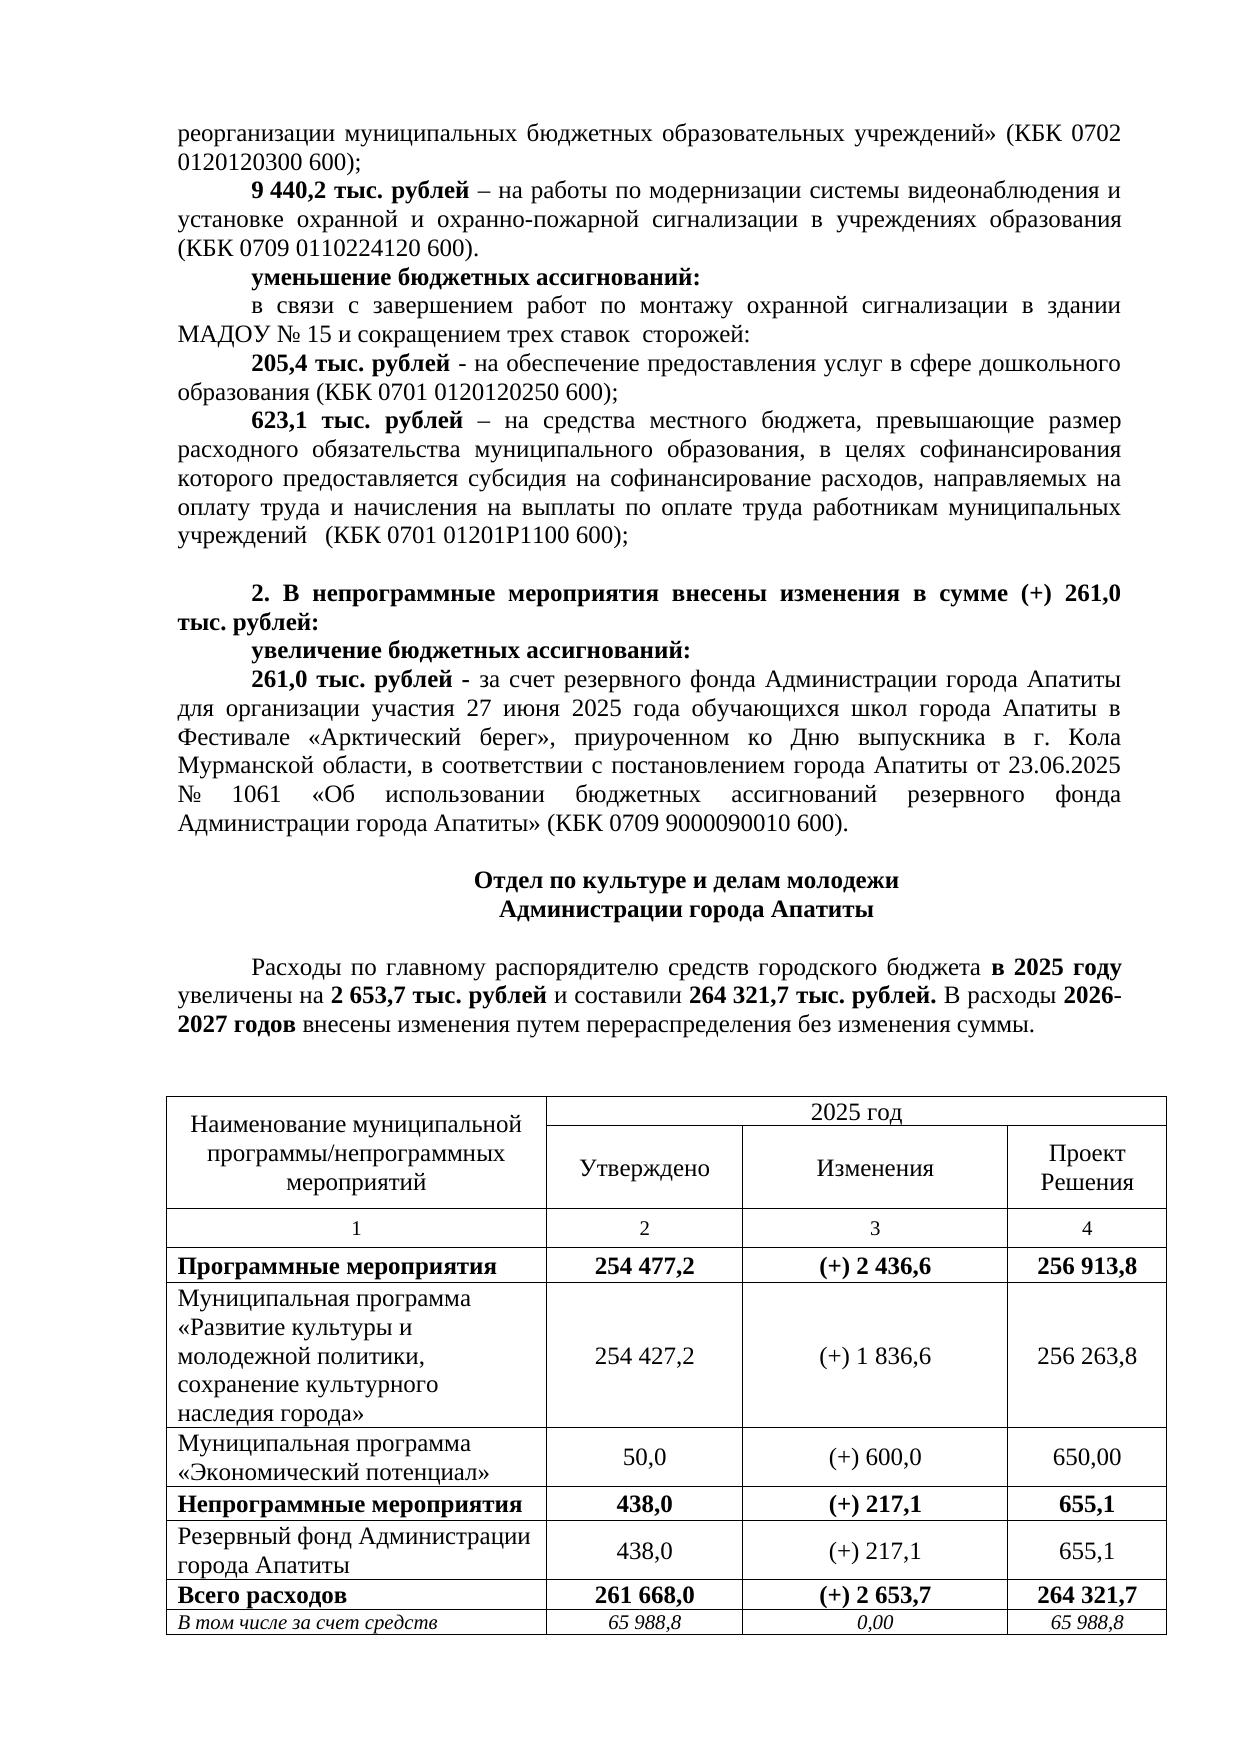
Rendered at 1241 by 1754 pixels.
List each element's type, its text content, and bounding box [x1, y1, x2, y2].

text 623,1 тыс. рублей – на средства местного бюджета, превышающие размер расходного обязательства муниципального образования, в целях софинансирования которого предоставляется субсидия на софинансирование расходов, направляемых на оплату труда и начисления на выплаты по оплате труда работникам муниципальных учреждений (КБК 0701 01201Р1100 600); [177, 406, 1122, 549]
table_cell 438,0 [547, 1487, 742, 1520]
table_cell 438,0 [547, 1521, 742, 1579]
text увеличение бюджетных ассигнований: [177, 636, 1122, 664]
table_cell (+) 217,1 [743, 1521, 1007, 1579]
text 205,4 тыс. рублей - на обеспечение предоставления услуг в сфере дошкольного образования (КБК 0701 0120120250 600); [177, 348, 1122, 406]
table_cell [167, 1610, 546, 1634]
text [177, 118, 1122, 176]
text Отдел по культуре и делам молодежи [177, 866, 1122, 894]
table_cell (+) 1 836,6 [743, 1283, 1007, 1427]
table_cell (+) 2 436,6 [743, 1248, 1007, 1282]
table_cell Резервный фонд Администрации города Апатиты [167, 1521, 546, 1579]
table_cell 0,00 [743, 1610, 1007, 1634]
table_cell 65 988,8 [1008, 1610, 1166, 1634]
table_cell 50,0 [547, 1428, 742, 1486]
table_cell Всего расходов [167, 1580, 546, 1609]
table_cell Проект Решения [1008, 1126, 1166, 1208]
table_cell 655,1 [1008, 1487, 1166, 1520]
table_cell 254 427,2 [547, 1283, 742, 1427]
table_cell 3 [743, 1209, 1007, 1247]
table_cell 261 668,0 [547, 1580, 742, 1609]
table_cell Муниципальная программа «Экономический потенциал» [167, 1428, 546, 1486]
table_cell Утверждено [547, 1126, 742, 1208]
table_header Наименование муниципальной программы/непрограммных мероприятий [167, 1097, 546, 1208]
table_cell Изменения [743, 1126, 1007, 1208]
text 261,0 тыс. рублей - за счет резервного фонда Администрации города Апатиты для организации участия 27 июня 2025 года обучающихся школ города Апатиты в Фестивале «Арктический берег», приуроченном ко Дню выпускника в г. Кола Мурманской области, в соответствии с постановлением города Апатиты от 23.06.2025 № 1061 «Об использовании бюджетных ассигнований резервного фонда Администрации города Апатиты» (КБК 0709 9000090010 600). [177, 664, 1122, 837]
table_cell 256 263,8 [1008, 1283, 1166, 1427]
table_cell (+) 217,1 [743, 1487, 1007, 1520]
table_cell Непрограммные мероприятия [167, 1487, 546, 1520]
table_cell 2 [547, 1209, 742, 1247]
table_cell 4 [1008, 1209, 1166, 1247]
table_cell 264 321,7 [1008, 1580, 1166, 1609]
table_cell 256 913,8 [1008, 1248, 1166, 1282]
table_cell Программные мероприятия [167, 1248, 546, 1282]
table_cell 1 [167, 1209, 546, 1247]
table_cell 65 988,8 [547, 1610, 742, 1634]
table_header 2025 год [547, 1097, 1166, 1125]
table_cell 254 477,2 [547, 1248, 742, 1282]
table_cell 650,00 [1008, 1428, 1166, 1486]
text в связи с завершением работ по монтажу охранной сигнализации в здании МАДОУ № 15 и сокращением трех ставок сторожей: [177, 291, 1122, 348]
text Расходы по главному распорядителю средств городского бюджета в 2025 году увеличены на 2 653,7 тыс. рублей и составили 264 321,7 тыс. рублей. В расходы 2026-2027 годов внесены изменения путем перераспределения без изменения суммы. [177, 952, 1122, 1038]
text Администрации города Апатиты [177, 894, 1122, 923]
table_cell Муниципальная программа «Развитие культуры и молодежной политики, сохранение культурного наследия города» [167, 1283, 546, 1427]
table_cell (+) 600,0 [743, 1428, 1007, 1486]
text уменьшение бюджетных ассигнований: [177, 262, 1122, 291]
text 2. В непрограммные мероприятия внесены изменения в сумме (+) 261,0 тыс. рублей: [177, 578, 1122, 636]
text 9 440,2 тыс. рублей – на работы по модернизации системы видеонаблюдения и установке охранной и охранно-пожарной сигнализации в учреждениях образования (КБК 0709 0110224120 600). [177, 176, 1122, 262]
table_cell 655,1 [1008, 1521, 1166, 1579]
table_cell (+) 2 653,7 [743, 1580, 1007, 1609]
